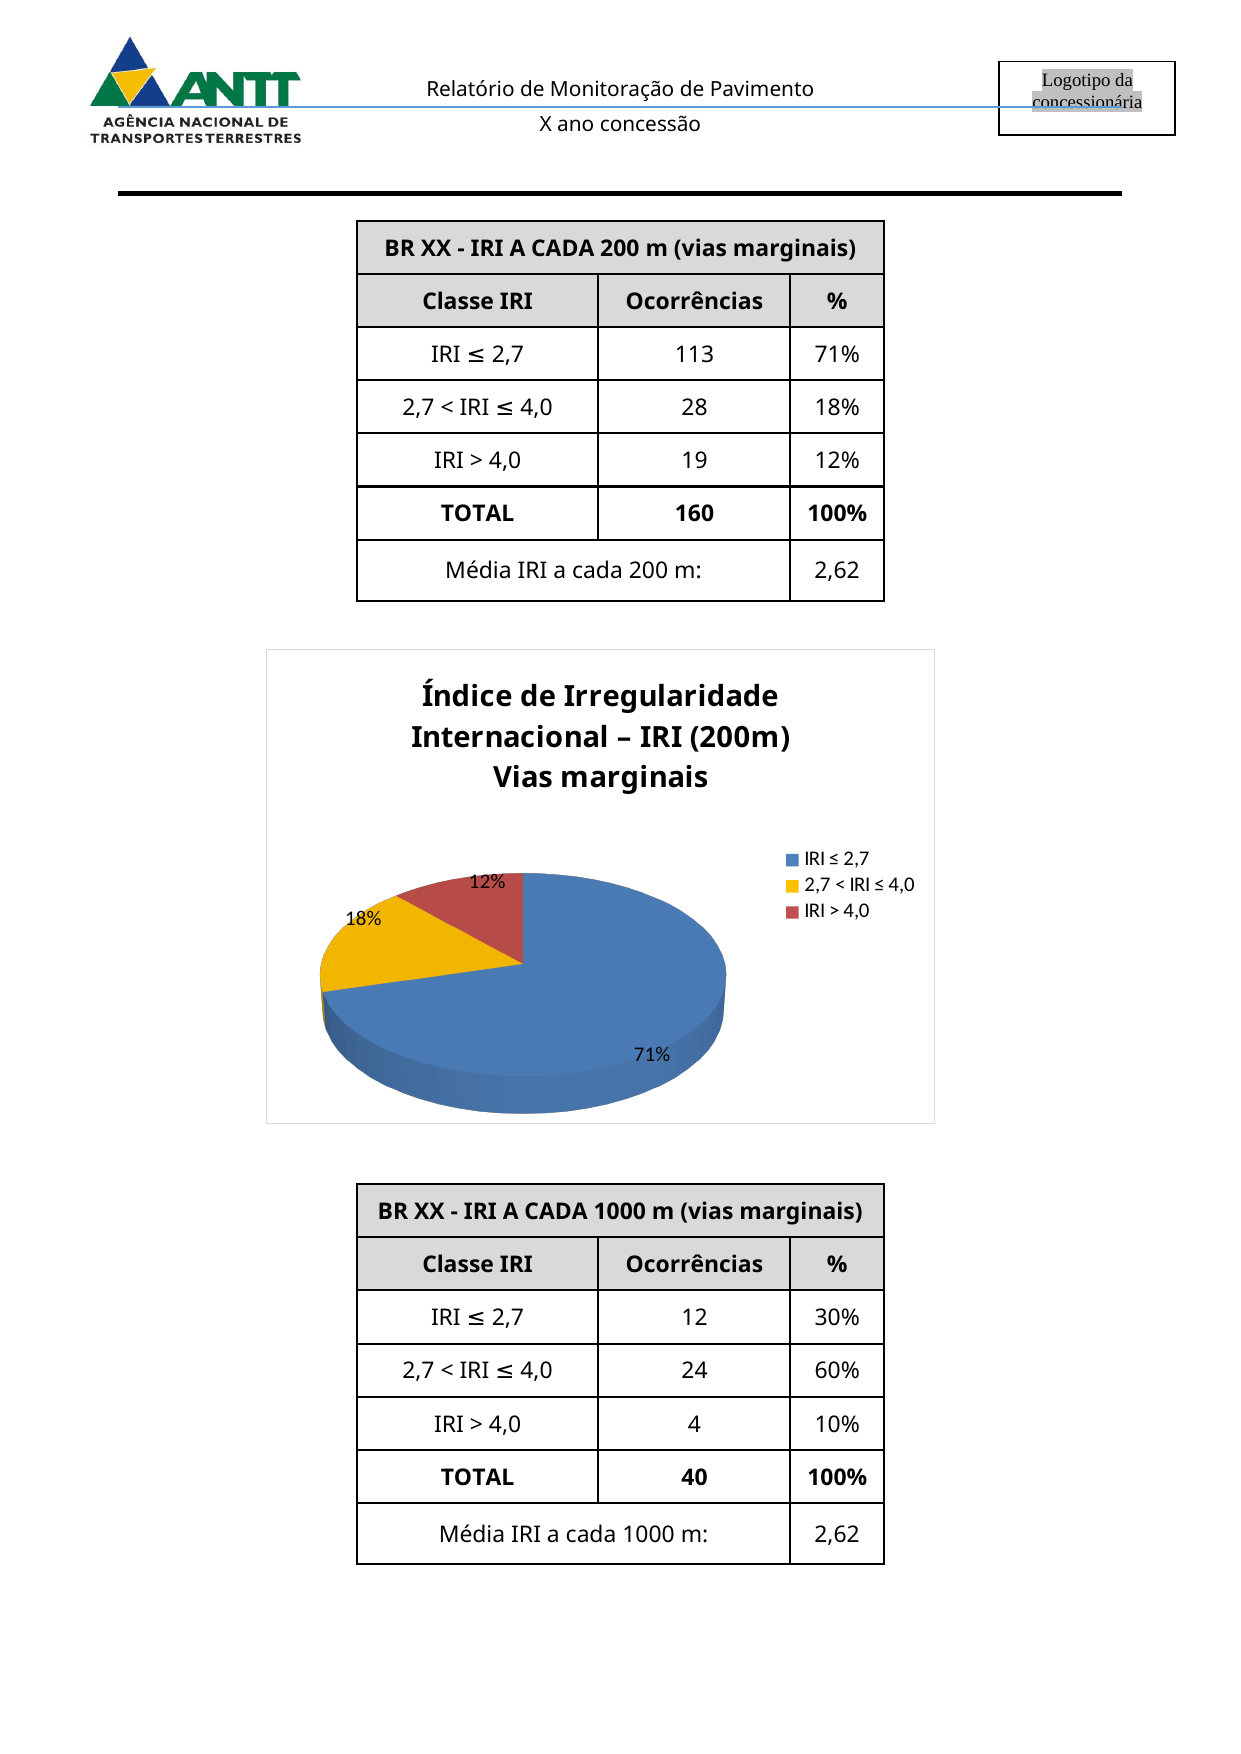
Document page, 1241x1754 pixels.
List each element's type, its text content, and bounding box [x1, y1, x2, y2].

table_cell Classe IRI [358, 275, 597, 326]
table_cell 30% [791, 1291, 883, 1342]
table_cell 60% [791, 1345, 883, 1396]
table_cell Ocorrências [599, 275, 789, 326]
table_cell IRI > 4,0 [358, 434, 597, 485]
table_cell Classe IRI [358, 1238, 597, 1289]
table_cell 71% [791, 328, 883, 379]
table_cell 2,7 < IRI ≤ 4,0 [358, 381, 597, 432]
table_cell IRI ≤ 2,7 [358, 1291, 597, 1342]
table_cell 160 [599, 488, 789, 538]
table_cell 19 [599, 434, 789, 485]
table_cell 100% [791, 488, 883, 538]
table_cell 113 [599, 328, 789, 379]
table_cell IRI > 4,0 [358, 1398, 597, 1449]
table_header BR XX - IRI A CADA 200 m (vias marginais) [358, 222, 883, 273]
table_cell 2,62 [791, 1504, 883, 1563]
table_cell 12% [791, 434, 883, 485]
table_header BR XX - IRI A CADA 1000 m (vias marginais) [358, 1185, 883, 1236]
table_cell TOTAL [358, 1451, 597, 1502]
table_cell 12 [599, 1291, 789, 1342]
table_cell 2,62 [791, 541, 883, 599]
table_cell Média IRI a cada 1000 m: [358, 1504, 789, 1563]
table_cell 2,7 < IRI ≤ 4,0 [358, 1345, 597, 1396]
table_cell 4 [599, 1398, 789, 1449]
table_cell 40 [599, 1451, 789, 1502]
table_cell Média IRI a cada 200 m: [358, 541, 789, 599]
table_cell % [791, 1238, 883, 1289]
picture [86, 33, 305, 148]
table_cell 28 [599, 381, 789, 432]
table_cell Ocorrências [599, 1238, 789, 1289]
table_cell 10% [791, 1398, 883, 1449]
table_cell TOTAL [358, 488, 597, 538]
table_cell 24 [599, 1345, 789, 1396]
table_cell IRI ≤ 2,7 [358, 328, 597, 379]
table_cell 18% [791, 381, 883, 432]
table_cell % [791, 275, 883, 326]
table_cell 100% [791, 1451, 883, 1502]
